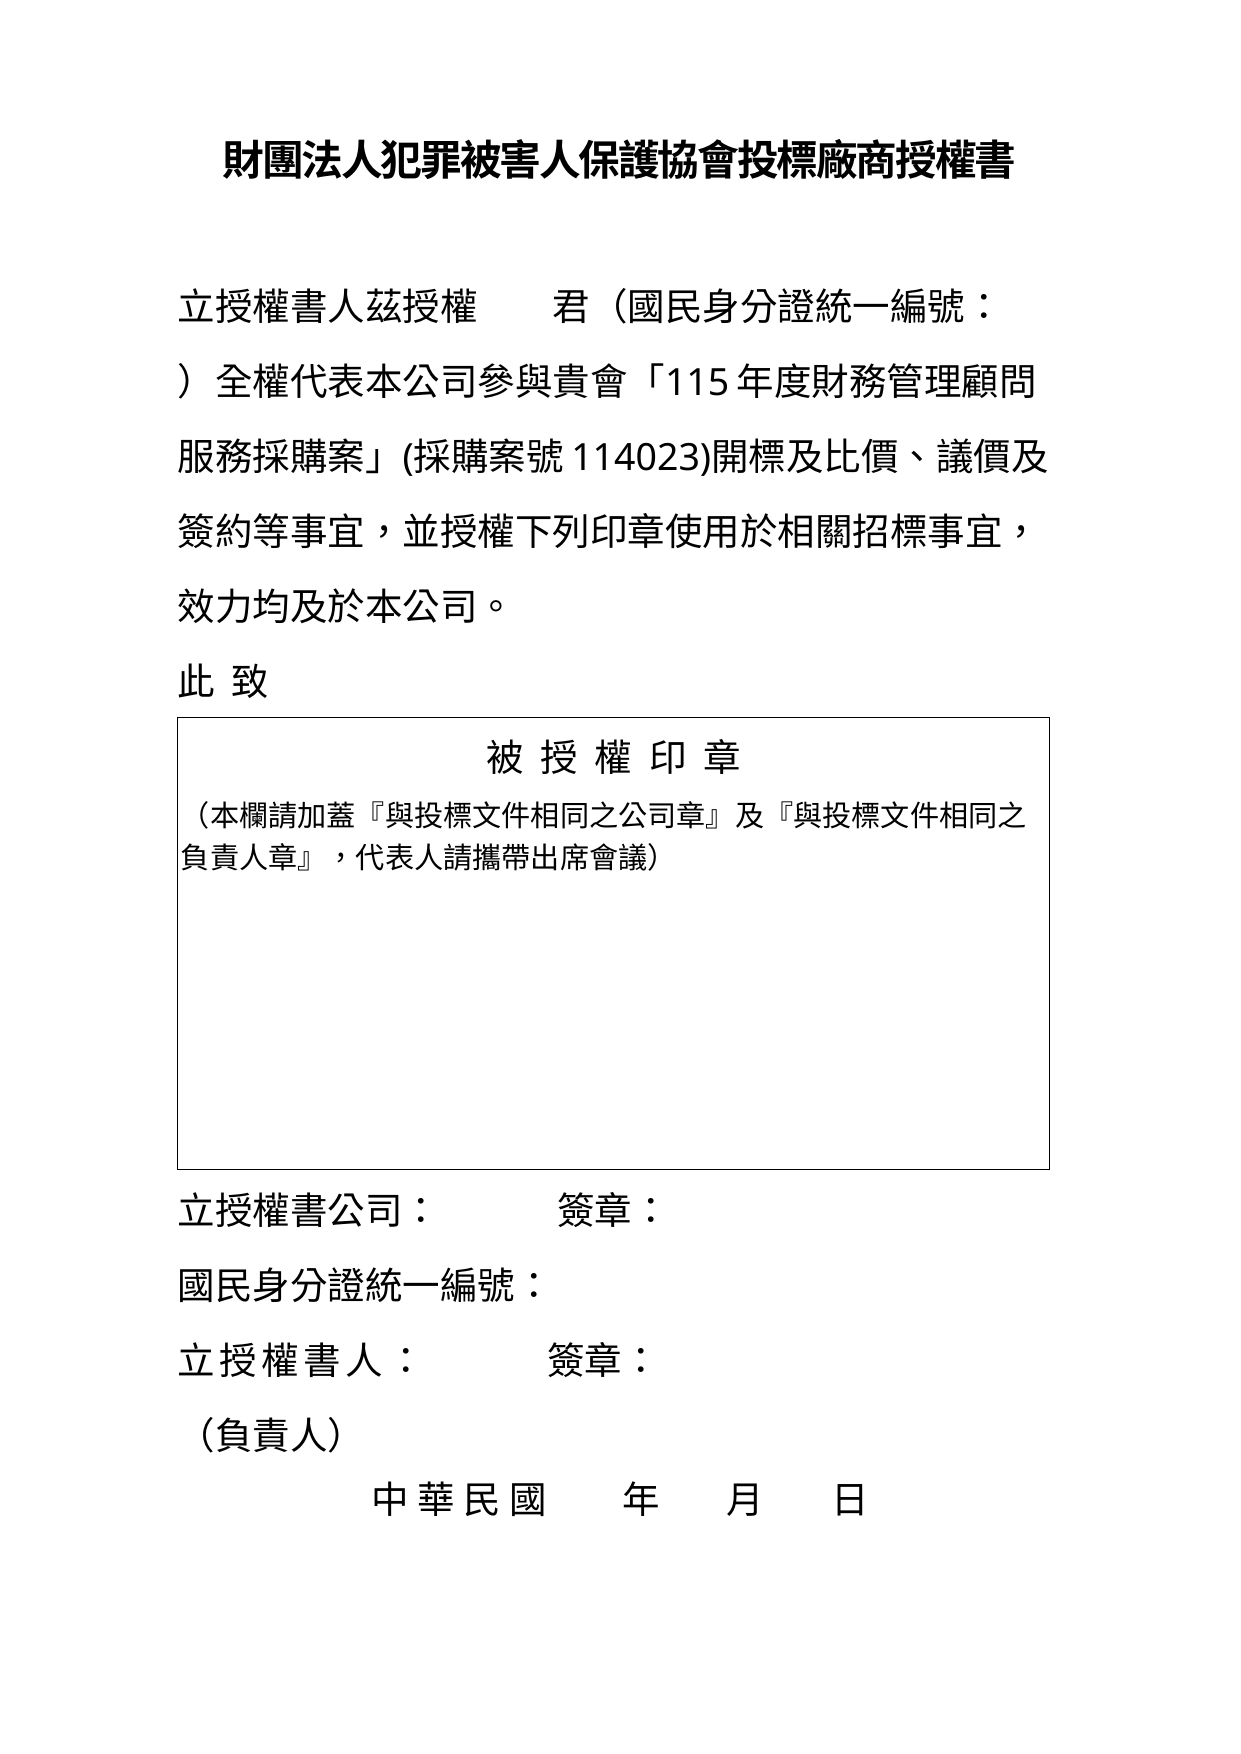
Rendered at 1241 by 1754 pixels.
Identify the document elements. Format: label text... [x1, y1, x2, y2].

text （負責人） [177, 1395, 1063, 1470]
text 財團法人犯罪被害人保護協會投標廠商授權書 [177, 127, 1063, 187]
text 國民身分證統一編號： [177, 1245, 1063, 1320]
table_header 被 授 權 印 章 （本欄請加蓋『與投標文件相同之公司章』及『與投標文件相同之負責人章』，代表人請攜帶出席會議） [178, 718, 1049, 1169]
text 立授權書公司： 簽章： [177, 1170, 1063, 1245]
text 此 致 [177, 642, 1063, 717]
text 立授權書人茲授權 君（國民身分證統一編號： ）全權代表本公司參與貴會「115年度財務管理顧問服務採購案」(採購案號114023)開標及比價、議價及簽約等事宜，並授權下列印章使用於相關招標事宜，效力均及於本公司。 [177, 267, 1063, 642]
text 中 華 民 國 年 月 日 [177, 1470, 1063, 1525]
text 立授權書人： 簽章： [177, 1320, 1063, 1395]
